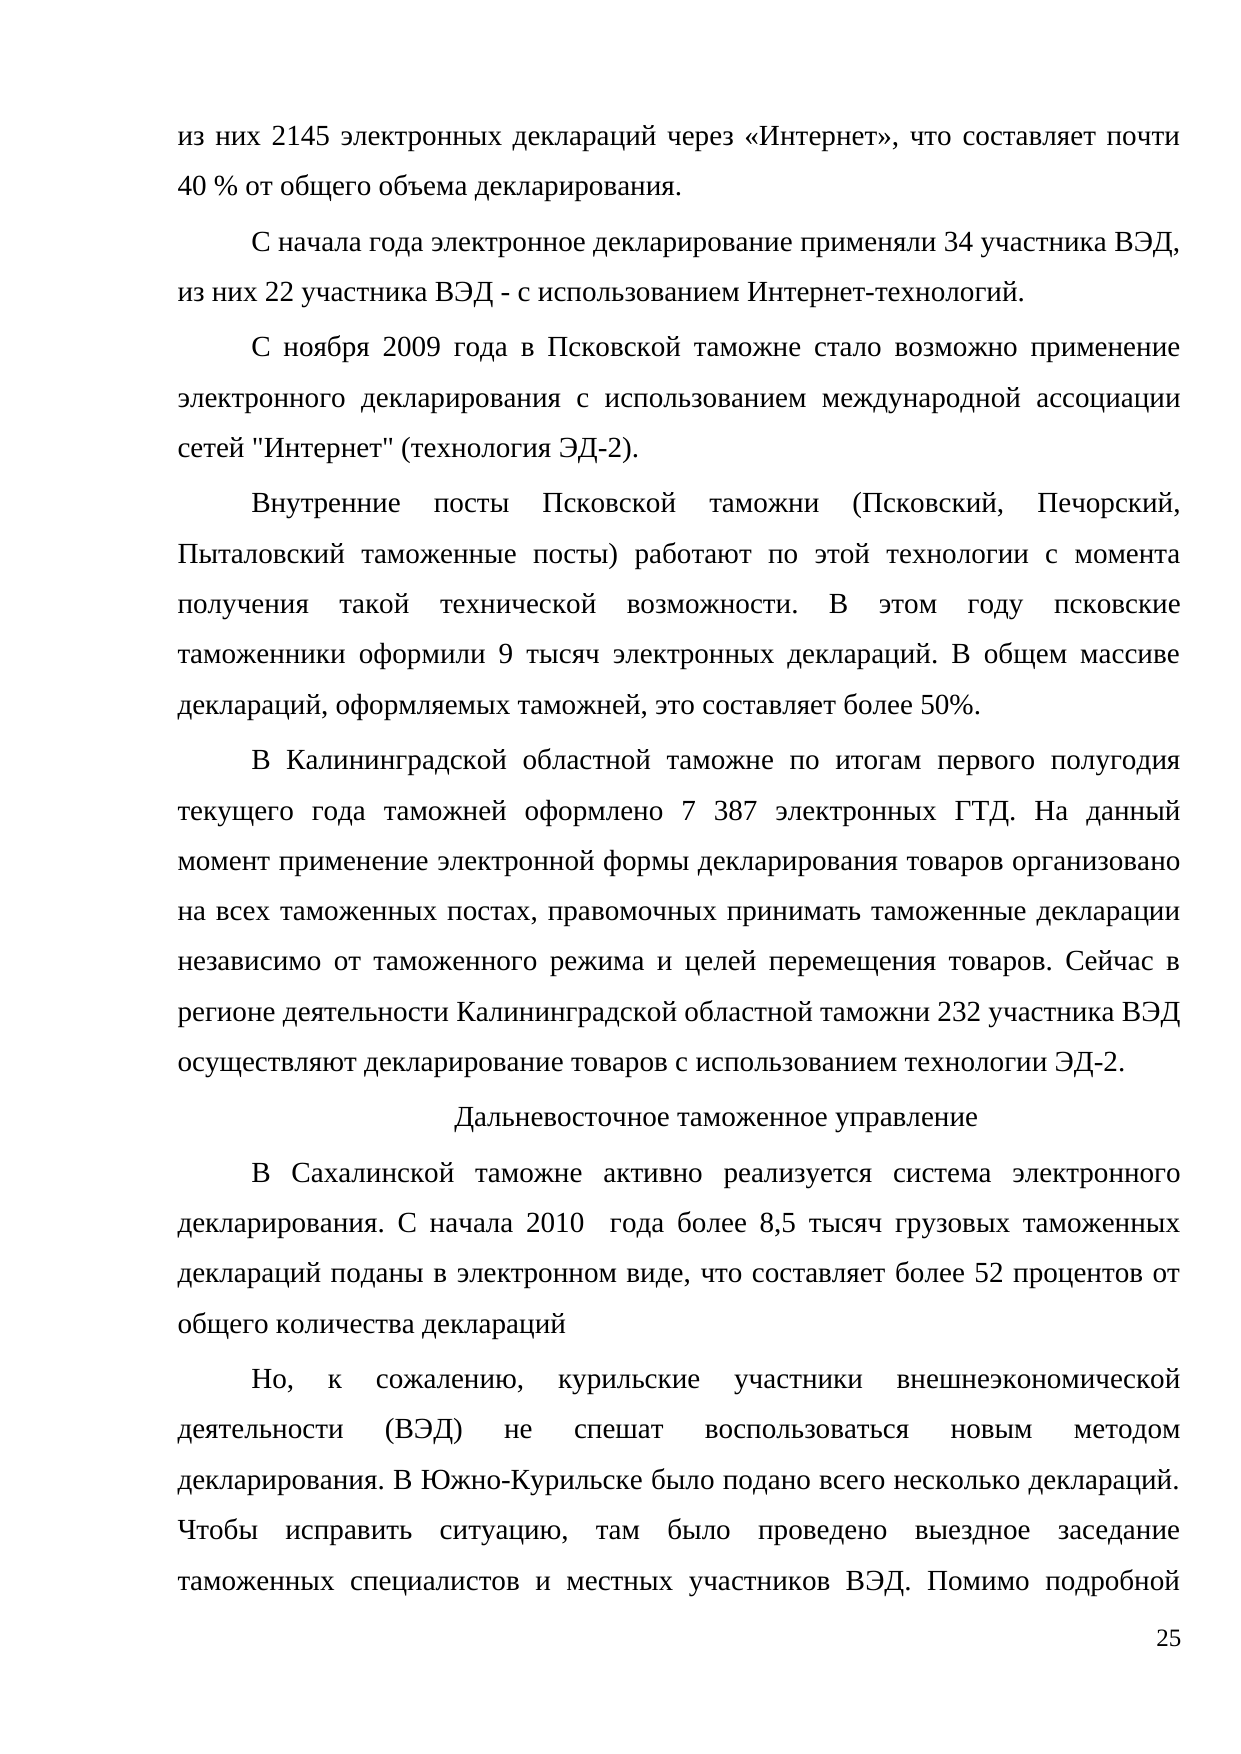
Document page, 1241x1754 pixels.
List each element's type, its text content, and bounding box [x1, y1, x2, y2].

text С ноября 2009 года в Псковской таможне стало возможно применение электронного декларирования с использованием международной ассоциации сетей "Интернет" (технология ЭД-2). [177, 329, 1181, 464]
text В Сахалинской таможне активно реализуется система электронного декларирования. С начала 2010 года более 8,5 тысяч грузовых таможенных деклараций поданы в электронном виде, что составляет более 52 процентов от общего количества деклараций [177, 1155, 1181, 1339]
text Внутренние посты Псковской таможни (Псковский, Печорский, Пыталовский таможенные посты) работают по этой технологии с момента получения такой технической возможности. В этом году псковские таможенники оформили 9 тысяч электронных деклараций. В общем массиве деклараций, оформляемых таможней, это составляет более 50%. [177, 486, 1181, 720]
text В Калининградской областной таможне по итогам первого полугодия текущего года таможней оформлено 7 387 электронных ГТД. На данный момент применение электронной формы декларирования товаров организовано на всех таможенных постах, правомочных принимать таможенные декларации независимо от таможенного режима и целей перемещения товаров. Сейчас в регионе деятельности Калининградской областной таможни 232 участника ВЭД осуществляют декларирование товаров с использованием технологии ЭД-2. [177, 742, 1181, 1078]
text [177, 118, 1181, 202]
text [177, 1361, 1181, 1596]
text С начала года электронное декларирование применяли 34 участника ВЭД, из них 22 участника ВЭД - с использованием Интернет-технологий. [177, 224, 1181, 308]
text Дальневосточное таможенное управление [177, 1099, 1181, 1133]
